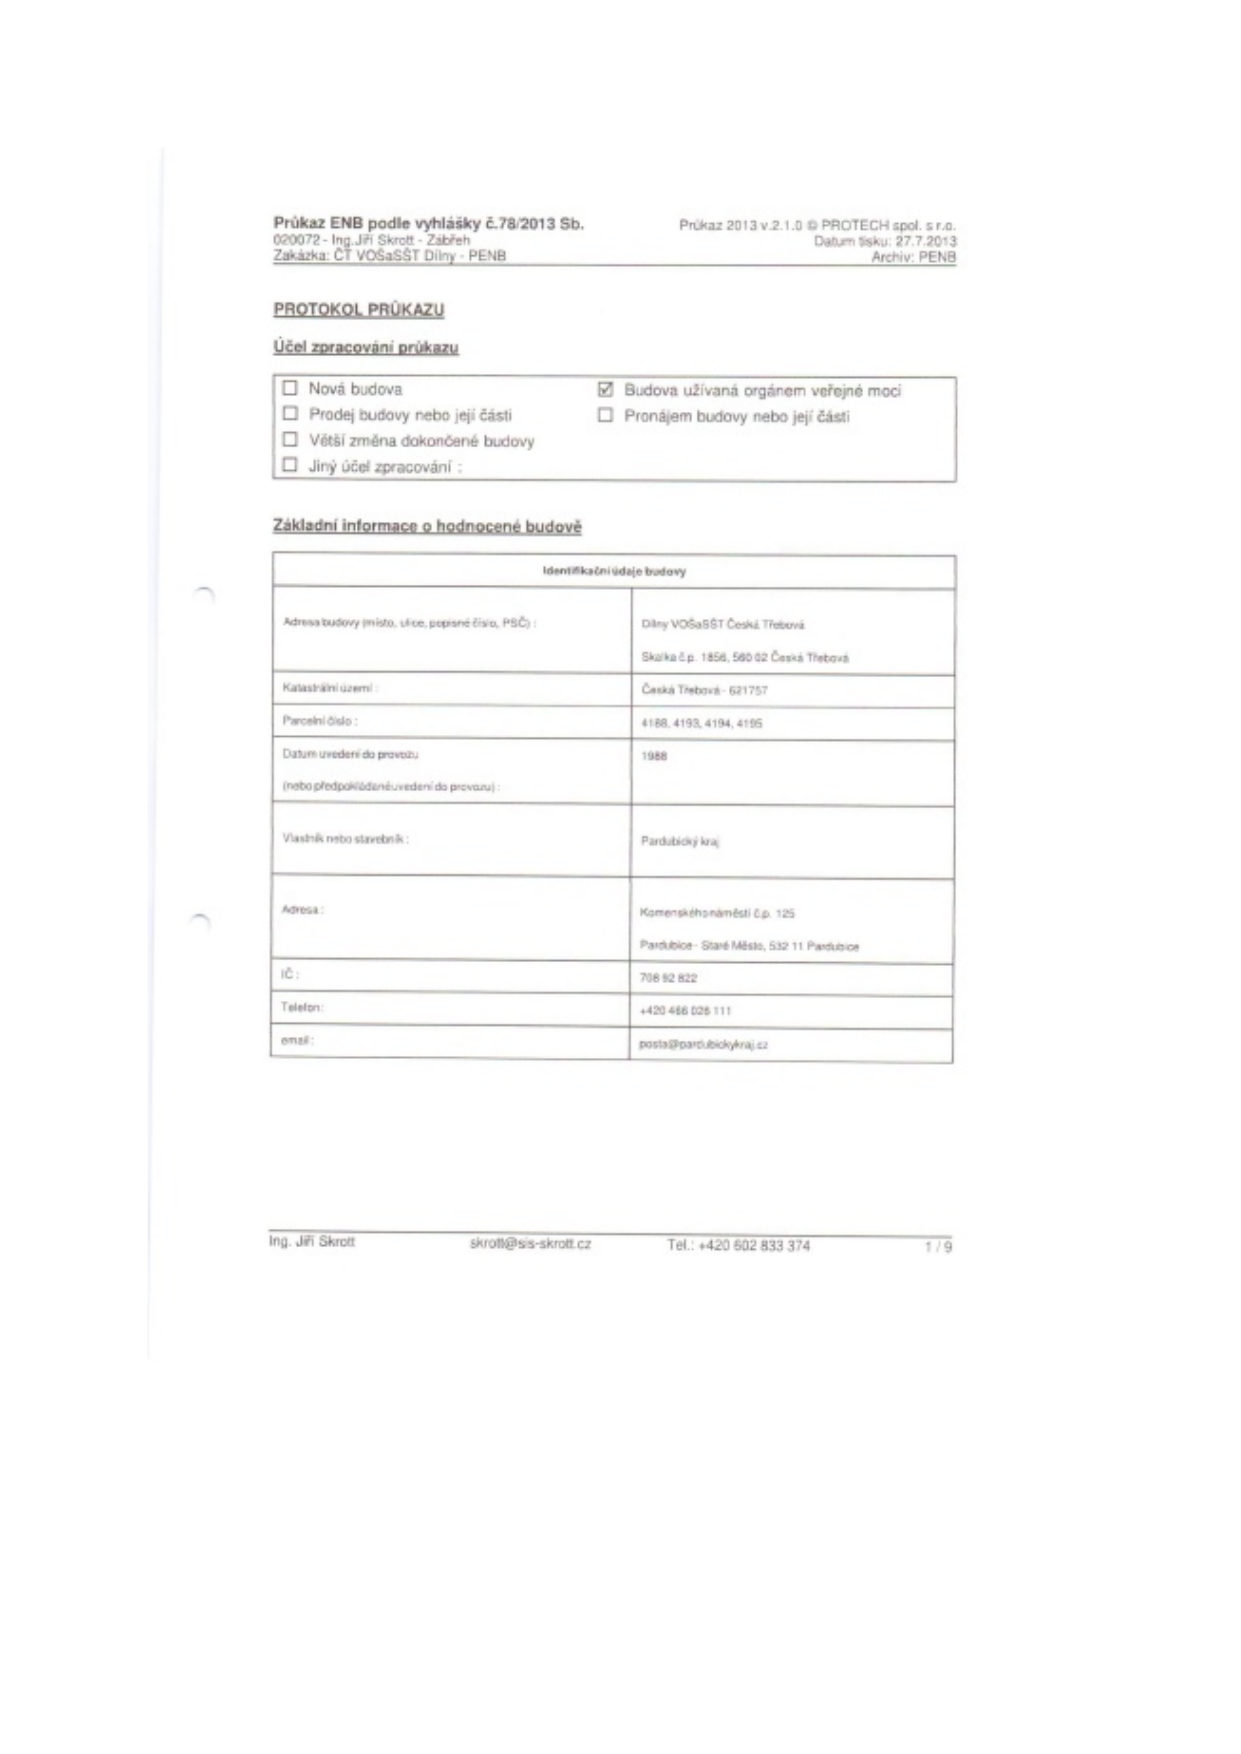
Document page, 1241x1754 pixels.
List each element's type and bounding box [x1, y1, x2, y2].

picture [147, 147, 1032, 1606]
